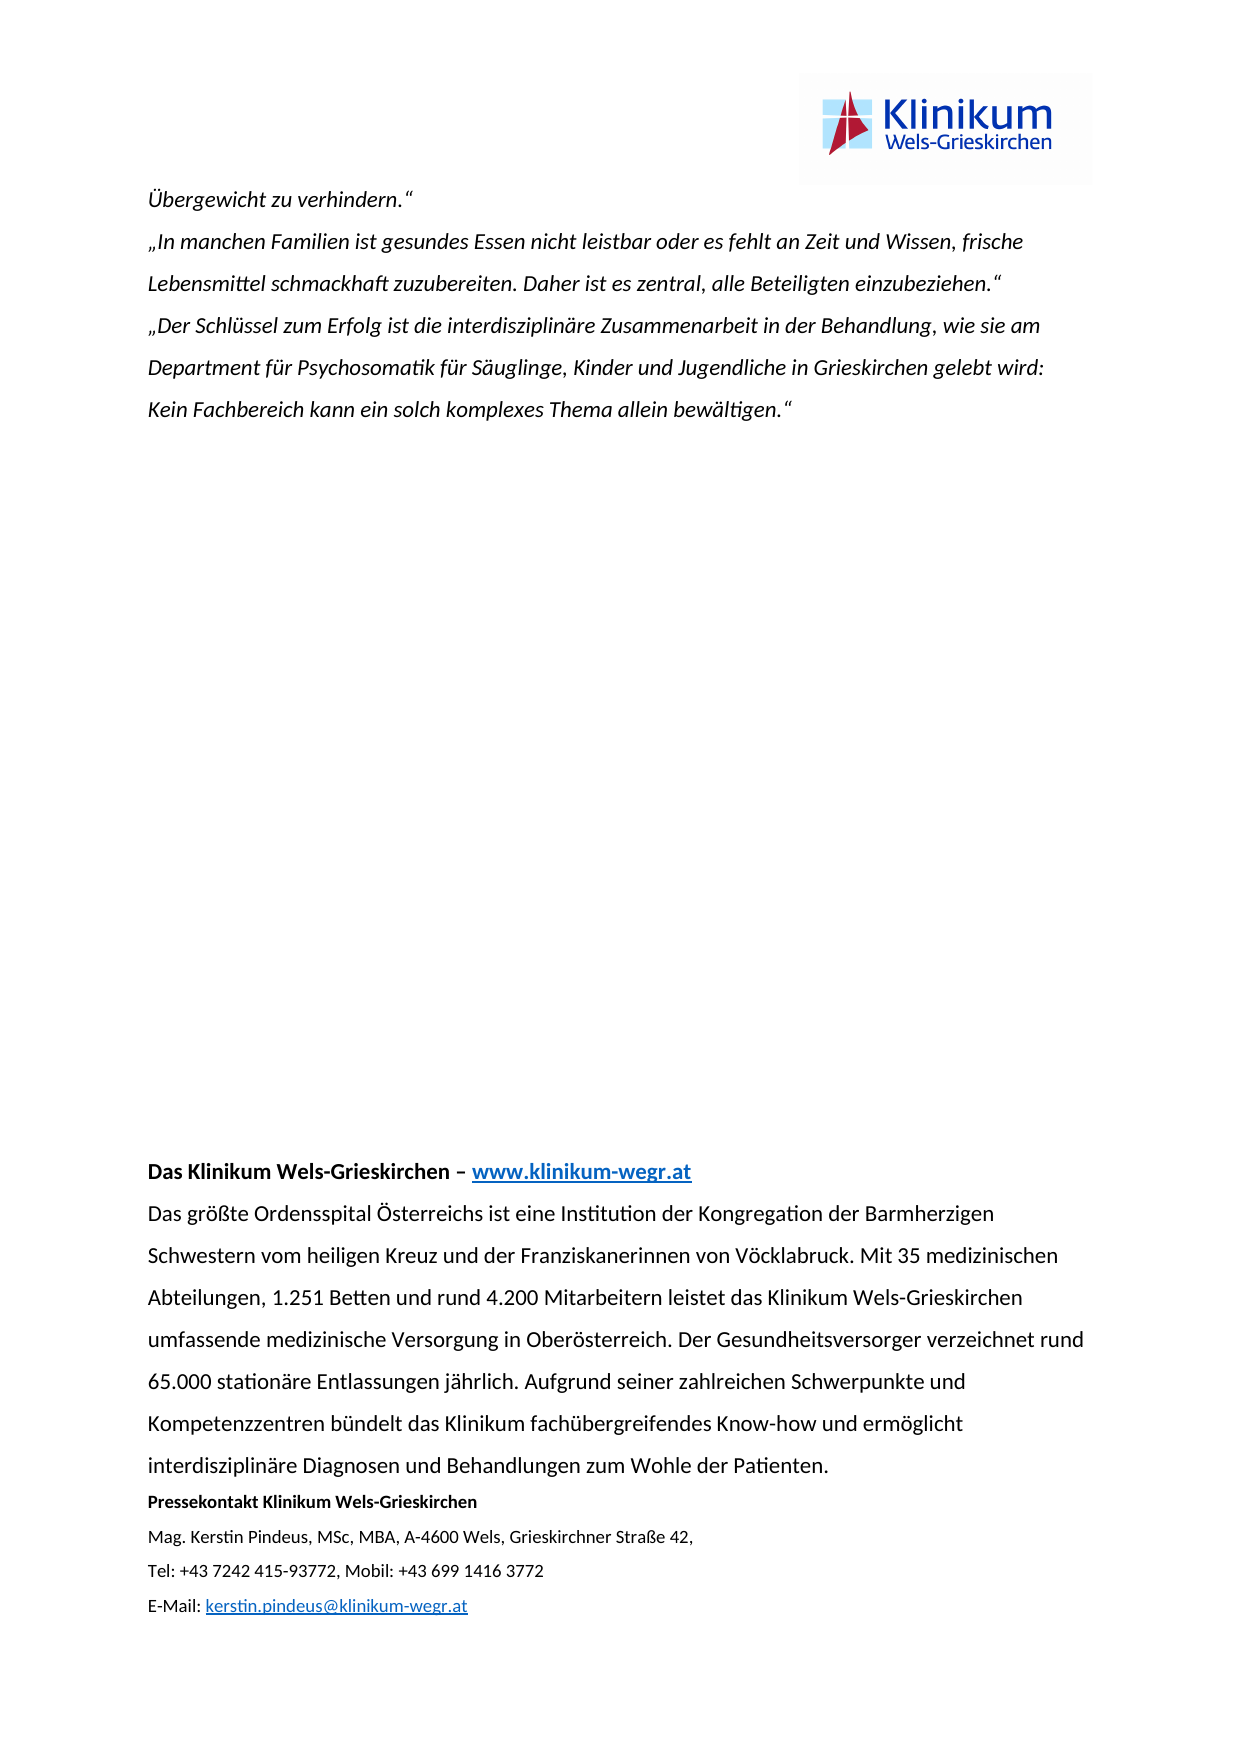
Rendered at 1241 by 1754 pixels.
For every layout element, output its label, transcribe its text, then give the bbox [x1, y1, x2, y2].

text Das Klinikum Wels-Grieskirchen – www.klinikum-wegr.at Das größte Ordensspital Österreichs ist eine Institution der Kongregation der Barmherzigen Schwestern vom heiligen Kreuz und der Franziskanerinnen von Vöcklabruck. Mit 35 medizinischen Abteilungen, 1.251 Betten und rund 4.200 Mitarbeitern leistet das Klinikum Wels-Grieskirchen umfassende medizinische Versorgung in Oberösterreich. Der Gesundheitsversorger verzeichnet rund 65.000 stationäre Entlassungen jährlich. Aufgrund seiner zahlreichen Schwerpunkte und Kompetenzzentren bündelt das Klinikum fachübergreifendes Know-how und ermöglicht interdisziplinäre Diagnosen und Behandlungen zum Wohle der Patienten. Pressekontakt Klinikum Wels-Grieskirchen Mag. Kerstin Pindeus, MSc, MBA, A-4600 Wels, Grieskirchner Straße 42, Tel: +43 7242 415-93772, Mobil: +43 699 1416 3772 E-Mail: kerstin.pindeus@klinikum-wegr.at [148, 1157, 1093, 1617]
picture [798, 73, 1093, 185]
